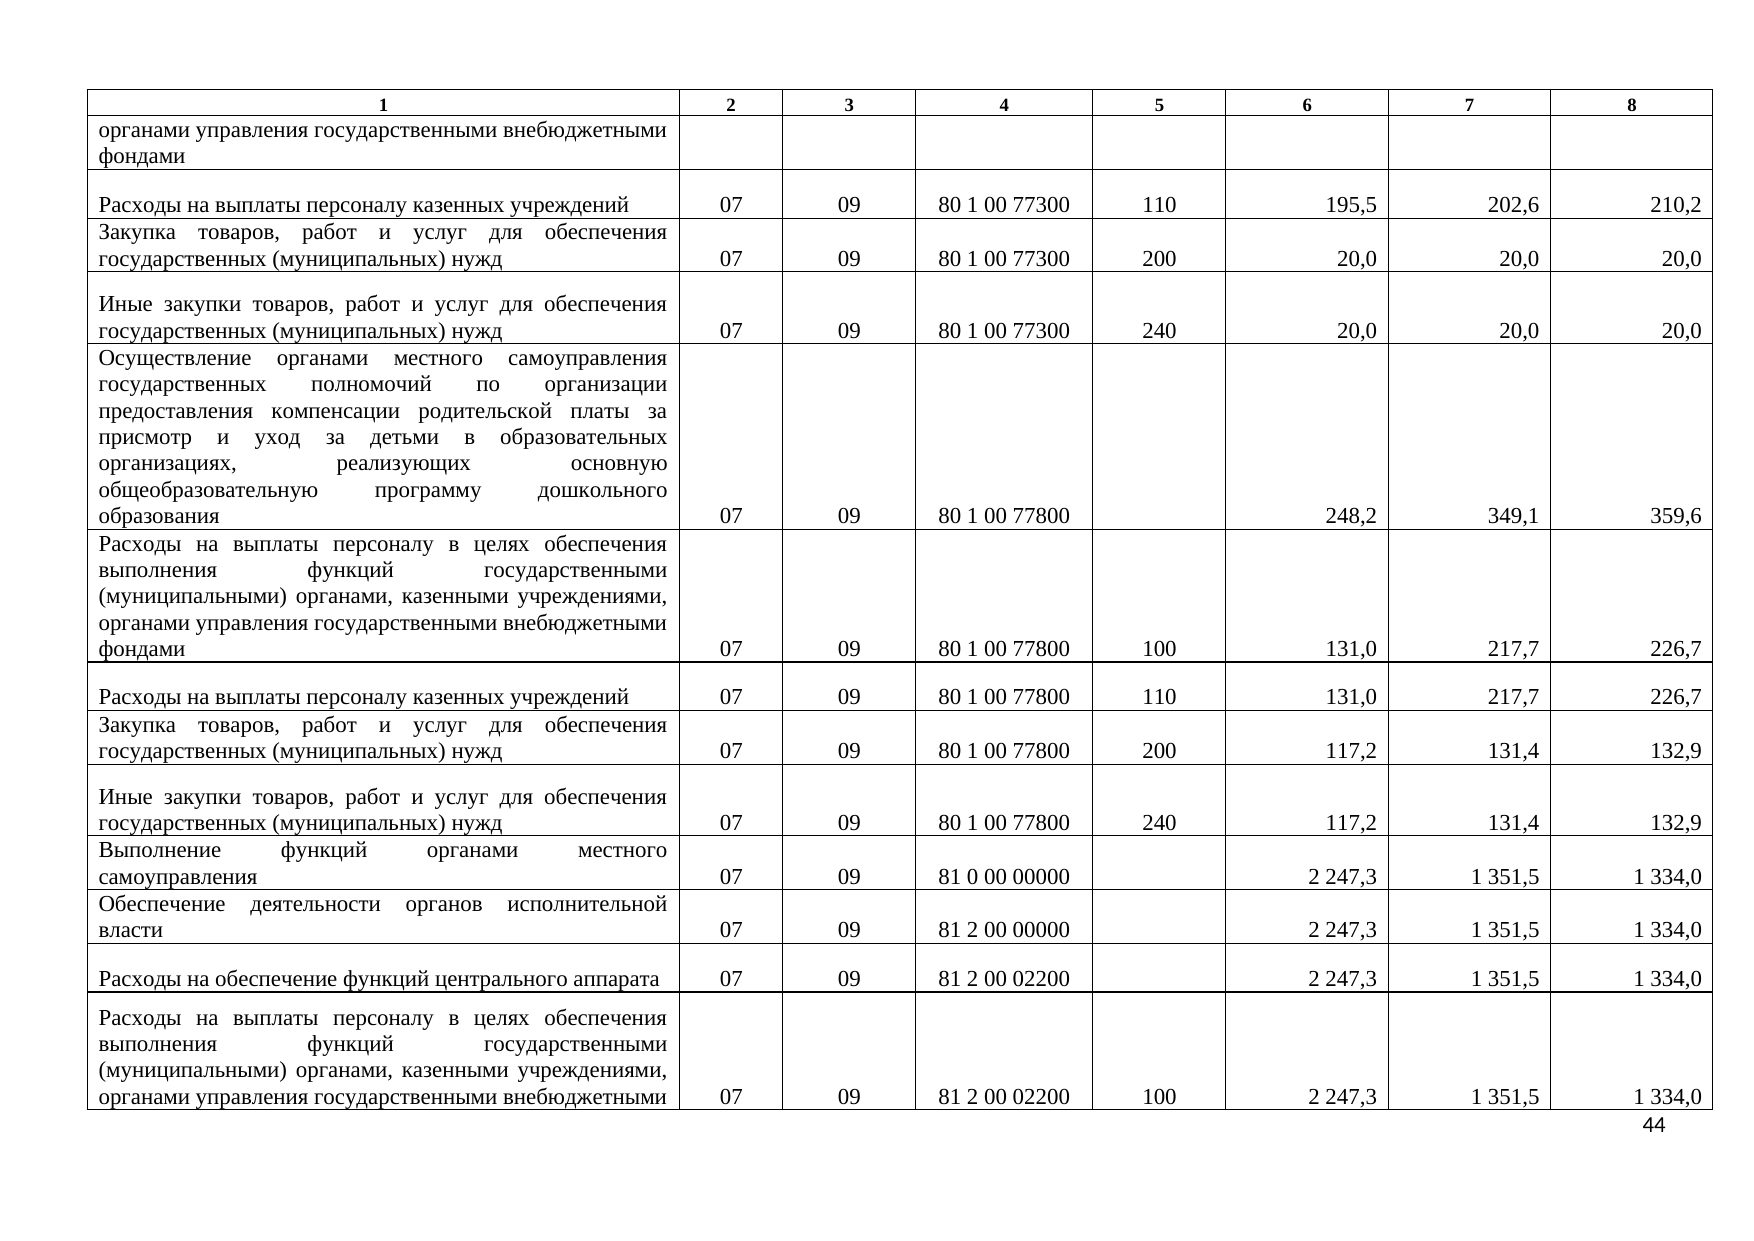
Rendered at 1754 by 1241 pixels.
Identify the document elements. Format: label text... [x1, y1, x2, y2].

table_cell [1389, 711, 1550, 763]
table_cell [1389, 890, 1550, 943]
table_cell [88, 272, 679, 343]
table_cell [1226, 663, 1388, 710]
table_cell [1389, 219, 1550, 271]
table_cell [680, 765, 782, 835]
table_header 2 [680, 90, 782, 115]
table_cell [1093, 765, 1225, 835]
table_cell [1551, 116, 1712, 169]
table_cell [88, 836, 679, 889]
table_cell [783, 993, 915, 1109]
table_header 6 [1226, 90, 1388, 115]
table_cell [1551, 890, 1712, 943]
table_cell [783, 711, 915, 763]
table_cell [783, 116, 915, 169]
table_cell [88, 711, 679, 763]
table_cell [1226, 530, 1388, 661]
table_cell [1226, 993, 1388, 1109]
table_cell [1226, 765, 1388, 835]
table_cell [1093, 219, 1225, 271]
table_header 7 [1389, 90, 1550, 115]
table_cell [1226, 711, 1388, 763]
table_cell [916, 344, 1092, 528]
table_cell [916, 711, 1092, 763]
table_header 4 [916, 90, 1092, 115]
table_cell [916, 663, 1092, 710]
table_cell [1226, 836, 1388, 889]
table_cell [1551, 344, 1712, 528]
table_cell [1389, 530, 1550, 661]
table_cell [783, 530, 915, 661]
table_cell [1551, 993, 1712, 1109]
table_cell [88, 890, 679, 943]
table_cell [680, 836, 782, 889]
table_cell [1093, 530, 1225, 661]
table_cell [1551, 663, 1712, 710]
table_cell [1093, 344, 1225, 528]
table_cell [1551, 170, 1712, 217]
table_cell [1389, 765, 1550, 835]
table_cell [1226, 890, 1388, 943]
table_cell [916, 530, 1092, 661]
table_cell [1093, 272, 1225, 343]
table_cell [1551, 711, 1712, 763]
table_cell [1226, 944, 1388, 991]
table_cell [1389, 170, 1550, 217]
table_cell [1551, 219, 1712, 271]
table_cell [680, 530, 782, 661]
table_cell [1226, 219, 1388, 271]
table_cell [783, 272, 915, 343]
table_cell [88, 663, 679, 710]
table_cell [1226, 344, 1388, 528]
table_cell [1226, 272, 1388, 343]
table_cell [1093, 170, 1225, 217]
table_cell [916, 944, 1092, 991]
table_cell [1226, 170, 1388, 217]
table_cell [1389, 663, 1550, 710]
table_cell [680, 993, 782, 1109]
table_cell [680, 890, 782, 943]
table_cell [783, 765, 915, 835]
table_header 5 [1093, 90, 1225, 115]
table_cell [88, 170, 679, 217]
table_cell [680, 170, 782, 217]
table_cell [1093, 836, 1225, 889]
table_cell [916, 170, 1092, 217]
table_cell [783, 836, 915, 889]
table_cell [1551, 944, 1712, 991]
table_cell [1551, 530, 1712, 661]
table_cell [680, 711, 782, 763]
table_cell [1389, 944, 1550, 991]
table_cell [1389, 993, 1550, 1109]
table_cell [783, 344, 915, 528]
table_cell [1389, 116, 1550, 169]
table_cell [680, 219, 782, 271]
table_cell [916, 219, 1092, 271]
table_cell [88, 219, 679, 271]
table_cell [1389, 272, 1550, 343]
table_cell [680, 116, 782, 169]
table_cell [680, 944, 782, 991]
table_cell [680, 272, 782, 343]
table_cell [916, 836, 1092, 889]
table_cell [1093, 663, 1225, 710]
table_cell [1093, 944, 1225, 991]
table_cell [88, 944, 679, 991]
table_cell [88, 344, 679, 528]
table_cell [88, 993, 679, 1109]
table_header 3 [783, 90, 915, 115]
table_header 8 [1551, 90, 1712, 115]
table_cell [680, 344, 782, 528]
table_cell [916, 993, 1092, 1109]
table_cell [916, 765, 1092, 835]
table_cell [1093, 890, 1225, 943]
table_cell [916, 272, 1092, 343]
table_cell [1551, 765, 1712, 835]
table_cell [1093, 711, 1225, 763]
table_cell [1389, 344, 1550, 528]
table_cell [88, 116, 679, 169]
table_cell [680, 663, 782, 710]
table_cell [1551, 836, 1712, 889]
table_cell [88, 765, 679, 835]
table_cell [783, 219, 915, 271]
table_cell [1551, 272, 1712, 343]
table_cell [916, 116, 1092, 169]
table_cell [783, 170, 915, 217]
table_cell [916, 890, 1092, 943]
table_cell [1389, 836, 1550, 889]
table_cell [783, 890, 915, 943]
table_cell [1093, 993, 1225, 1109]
table_header 1 [88, 90, 679, 115]
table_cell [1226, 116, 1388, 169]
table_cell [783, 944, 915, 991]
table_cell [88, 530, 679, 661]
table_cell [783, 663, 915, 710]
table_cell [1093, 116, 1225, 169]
